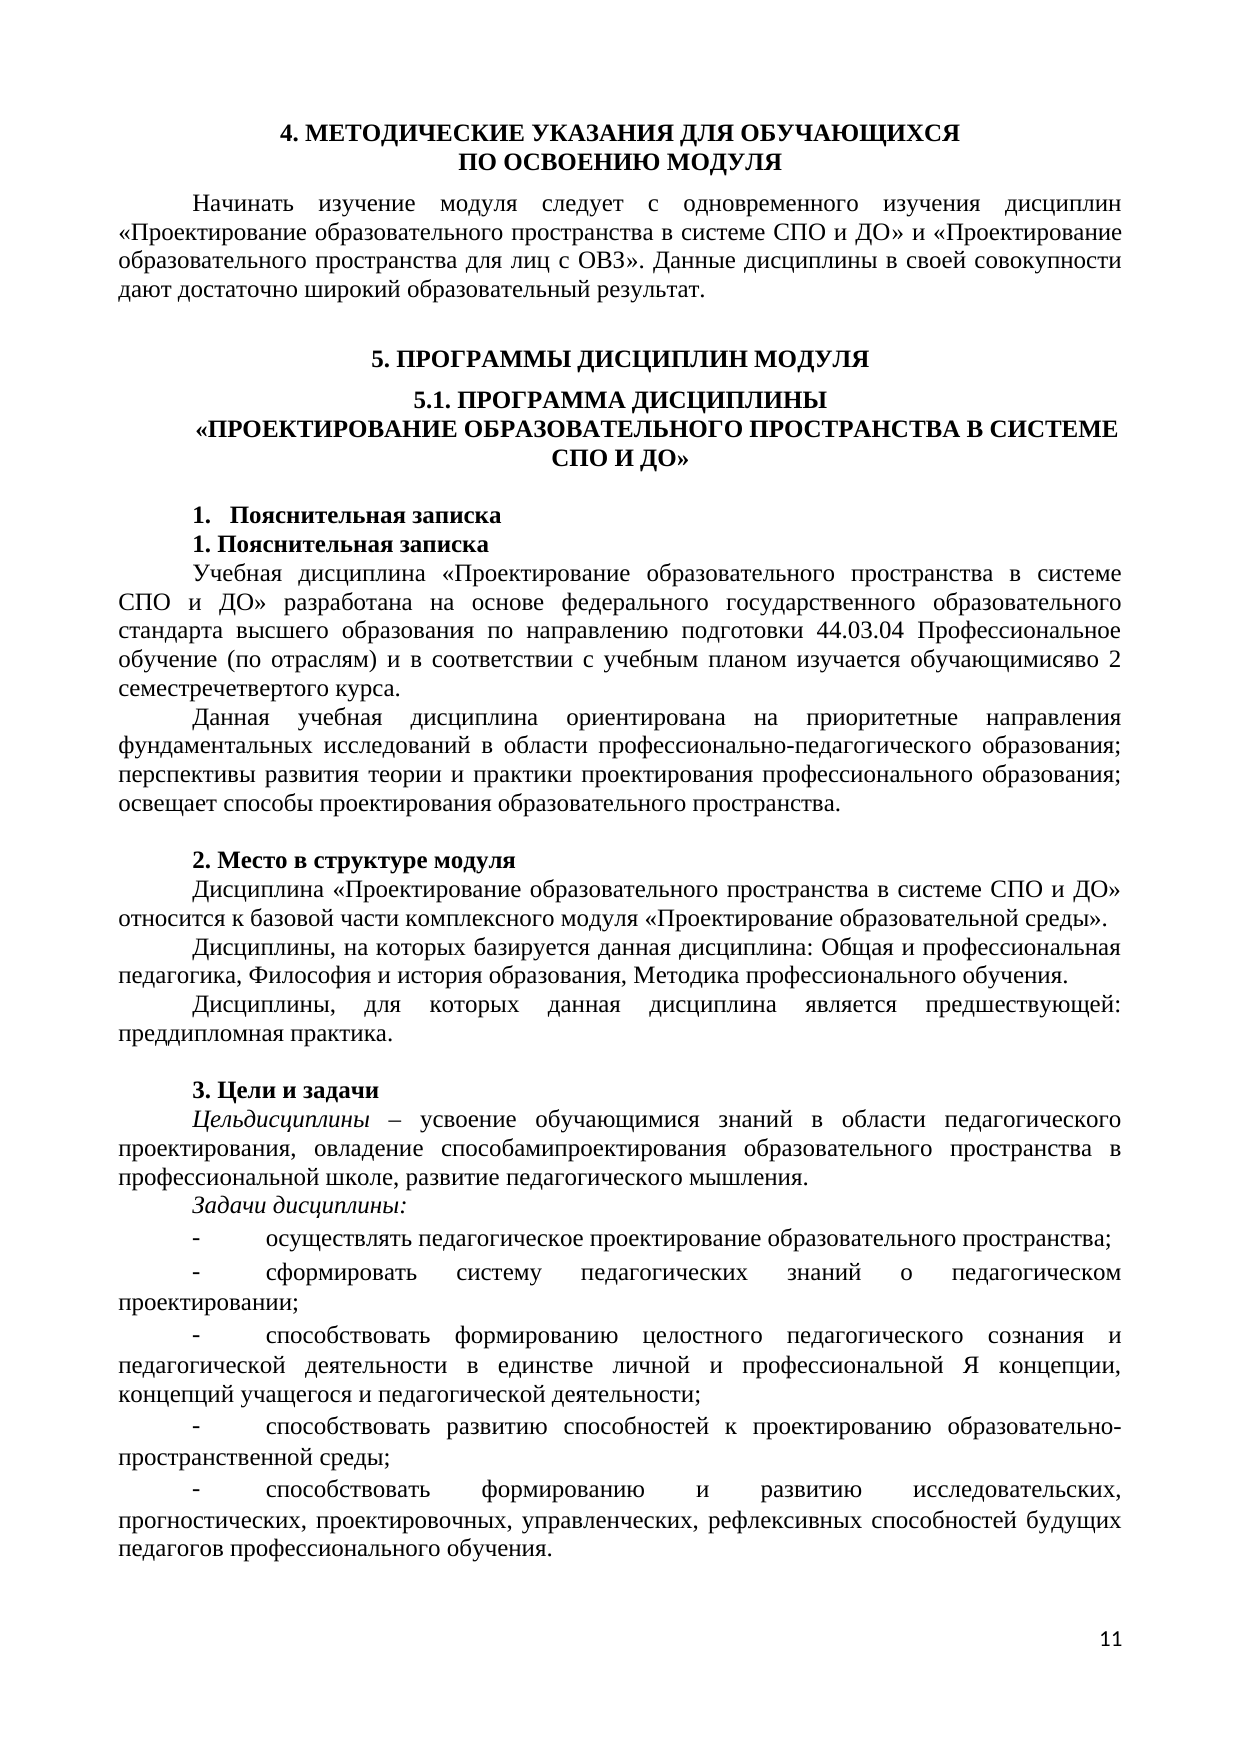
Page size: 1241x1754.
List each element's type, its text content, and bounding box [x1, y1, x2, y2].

text по освоению Модуля [118, 147, 1122, 176]
text Дисциплины, на которых базируется данная дисциплина: Общая и профессиональная педагогика, Философия и история образования, Методика профессионального обучения. [118, 932, 1122, 989]
text Задачи дисциплины: [118, 1191, 1122, 1219]
list осуществлять педагогическое проектирование образовательного пространства; [118, 1219, 1122, 1253]
text Дисциплина «Проектирование образовательного пространства в системе СПО и ДО» относится к базовой части комплексного модуля «Проектирование образовательной среды». [118, 874, 1122, 932]
list способствовать развитию способностей к проектированию образовательно-пространственной среды; [118, 1408, 1122, 1471]
text 5.1. ПРОГРАММА ДИСЦИПЛИНЫ [118, 386, 1122, 414]
list способствовать формированию целостного педагогического сознания и педагогической деятельности в единстве личной и профессиональной Я концепции, концепций учащегося и педагогической деятельности; [118, 1316, 1122, 1408]
list сформировать систему педагогических знаний о педагогическом проектировании; [118, 1253, 1122, 1316]
text 1. Пояснительная записка [118, 529, 1122, 558]
text 3. Цели и задачи [118, 1076, 1122, 1104]
text 4. Методические указания для обучающихся [118, 118, 1122, 147]
text «ПРОЕКТИРОВАНИЕ ОБРАЗОВАТЕЛЬНОГО ПРОСТРАНСТВА В СИСТЕМЕ СПО И ДО» [118, 414, 1122, 472]
text 2. Место в структуре модуля [118, 846, 1122, 874]
list способствовать формированию и развитию исследовательских, прогностических, проектировочных, управленческих, рефлексивных способностей будущих педагогов профессионального обучения. [118, 1471, 1122, 1562]
text Дисциплины, для которых данная дисциплина является предшествующей: преддипломная практика. [118, 989, 1122, 1047]
text Учебная дисциплина «Проектирование образовательного пространства в системе СПО и ДО» разработана на основе федерального государственного образовательного стандарта высшего образования по направлению подготовки 44.03.04 Профессиональное обучение (по отраслям) и в соответствии с учебным планом изучается обучающимисяво 2 семестречетвертого курса. [118, 558, 1122, 702]
text Цельдисциплины – усвоение обучающимися знаний в области педагогического проектирования, овладение способамипроектирования образовательного пространства в профессиональной школе, развитие педагогического мышления. [118, 1104, 1122, 1191]
text Начинать изучение модуля следует с одновременного изучения дисциплин «Проектирование образовательного пространства в системе СПО и ДО» и «Проектирование образовательного пространства для лиц с ОВЗ». Данные дисциплины в своей совокупности дают достаточно широкий образовательный результат. [118, 188, 1122, 303]
text Данная учебная дисциплина ориентирована на приоритетные направления фундаментальных исследований в области профессионально-педагогического образования; перспективы развития теории и практики проектирования профессионального образования; освещает способы проектирования образовательного пространства. [118, 702, 1122, 817]
list Пояснительная записка [192, 501, 1122, 529]
text 5. ПРОГРАММЫ ДИСЦИПЛИН МОДУЛЯ [118, 344, 1122, 373]
